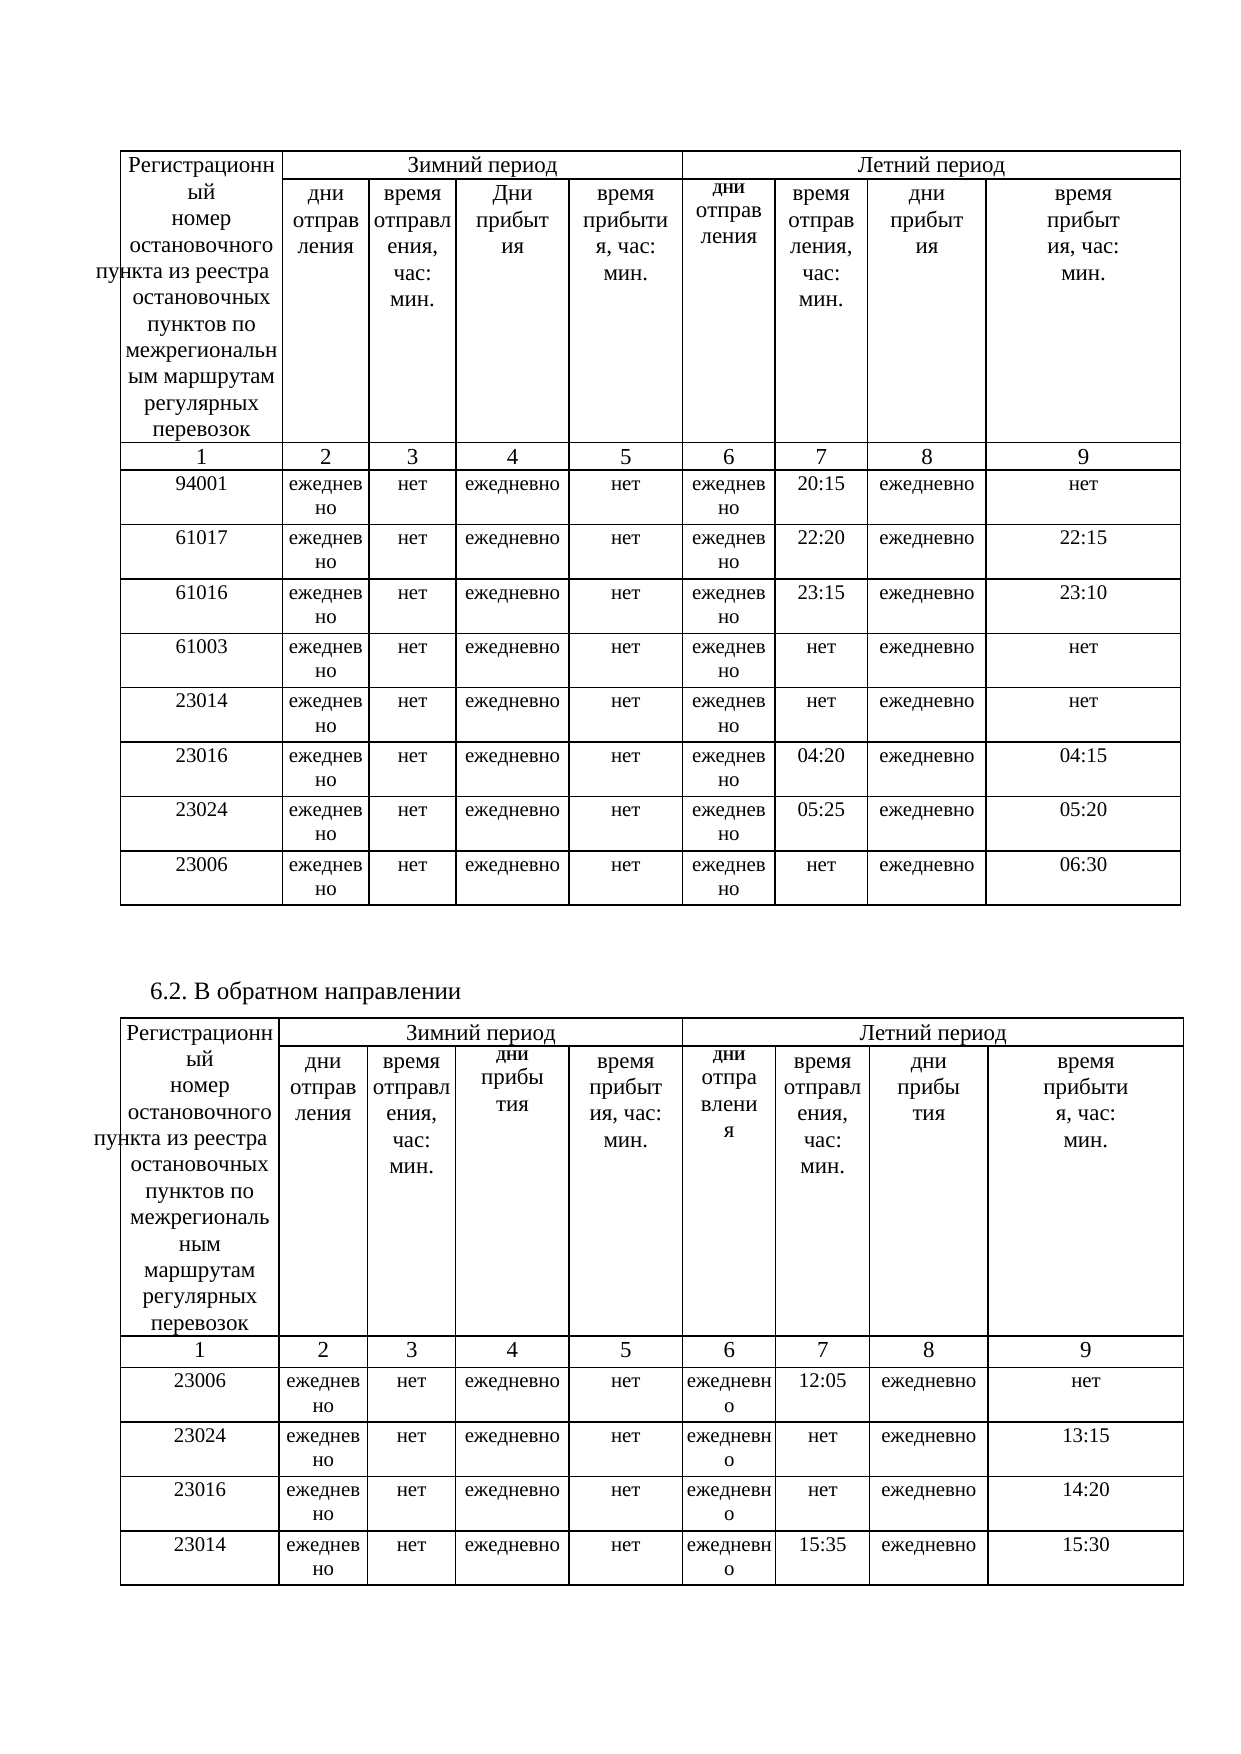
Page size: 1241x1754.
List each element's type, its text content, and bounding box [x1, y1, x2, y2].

table_cell 5 [570, 443, 682, 469]
table_cell ежедневно [457, 525, 568, 578]
table_cell 23006 [121, 852, 282, 904]
table_cell 1 [121, 443, 282, 469]
table_cell нет [570, 1532, 682, 1584]
table_cell ДНИ отпра влени я [683, 1047, 775, 1335]
table_cell ежедневно [870, 1368, 987, 1421]
table_cell ежедневно [683, 1477, 775, 1530]
table_cell 61017 [121, 525, 282, 578]
table_cell нет [570, 743, 682, 796]
table_cell ежедневно [868, 525, 985, 578]
table_cell нет [776, 688, 867, 741]
text 6.2. В обратном направлении [150, 976, 1090, 1005]
table_cell 4 [457, 443, 568, 469]
table_cell ежедневно [870, 1477, 987, 1530]
table_cell ежедневно [280, 1477, 367, 1530]
table_cell ежедневно [683, 471, 774, 524]
table_cell 23024 [121, 797, 282, 850]
table_cell 15:30 [989, 1532, 1183, 1584]
table_cell ежедневно [870, 1423, 987, 1476]
table_cell ежедневно [868, 580, 985, 632]
table_cell 3 [368, 1337, 455, 1367]
table_header Летний период [683, 152, 1180, 178]
table_cell 61003 [121, 634, 282, 687]
table_cell ежедневно [683, 688, 774, 741]
table_cell 20:15 [776, 471, 867, 524]
table_cell 23016 [121, 1477, 278, 1530]
table_cell нет [368, 1423, 455, 1476]
table_header Летний период [683, 1019, 1183, 1045]
table_cell нет [776, 1423, 869, 1476]
table_cell нет [570, 797, 682, 850]
table_cell нет [987, 471, 1180, 524]
table_cell ежедневно [868, 797, 985, 850]
table_cell 22:15 [987, 525, 1180, 578]
table_cell ежедневно [283, 743, 368, 796]
table_header Регистрационный номер остановочного пункта из реестра остановочных пунктов по межрегиональным маршрутам регулярных перевозок [121, 152, 282, 441]
table_cell ежедневно [683, 743, 774, 796]
table_cell ежедневно [683, 1423, 775, 1476]
table_cell время прибыти я, час: мин. [989, 1047, 1183, 1335]
table_cell 23:10 [987, 580, 1180, 632]
table_cell ежедневно [283, 797, 368, 850]
table_cell нет [370, 471, 455, 524]
table_header Зимний период [283, 152, 682, 178]
table_cell ежедневно [456, 1532, 568, 1584]
table_cell ежедневно [457, 471, 568, 524]
table_cell ежедневно [683, 852, 774, 904]
table_cell 23024 [121, 1423, 278, 1476]
table_cell ежедневно [868, 852, 985, 904]
table_cell дни прибыт ия [868, 180, 985, 441]
table_cell ДНИ отправ ления [683, 180, 774, 441]
table_cell нет [570, 580, 682, 632]
table_cell 9 [987, 443, 1180, 469]
table_cell ежедневно [868, 471, 985, 524]
table_cell ежедневно [683, 797, 774, 850]
table_cell нет [570, 1423, 682, 1476]
table_cell ежедневно [457, 743, 568, 796]
table_cell нет [776, 634, 867, 687]
table_cell 2 [283, 443, 368, 469]
table_cell 04:20 [776, 743, 867, 796]
table_cell 6 [683, 1337, 775, 1367]
table_cell нет [570, 852, 682, 904]
table_cell нет [370, 525, 455, 578]
table_cell нет [370, 852, 455, 904]
table_cell 8 [870, 1337, 987, 1367]
table_cell 14:20 [989, 1477, 1183, 1530]
table_cell 12:05 [776, 1368, 869, 1421]
table_cell ежедневно [283, 852, 368, 904]
table_cell 06:30 [987, 852, 1180, 904]
table_cell нет [570, 471, 682, 524]
table_cell ДНИ прибы тия [456, 1047, 568, 1335]
table_cell ежедневно [683, 1532, 775, 1584]
table_cell нет [368, 1532, 455, 1584]
table_cell 4 [456, 1337, 568, 1367]
table_cell нет [368, 1477, 455, 1530]
table_cell нет [987, 688, 1180, 741]
table_cell ежедневно [283, 471, 368, 524]
table_cell 3 [370, 443, 455, 469]
table_cell нет [370, 797, 455, 850]
table_cell нет [370, 743, 455, 796]
table_cell 05:20 [987, 797, 1180, 850]
table_cell ежедневно [283, 634, 368, 687]
table_cell 61016 [121, 580, 282, 632]
table_cell ежедневно [456, 1477, 568, 1530]
table_cell время отправ ления, час: мин. [776, 180, 867, 441]
table_cell ежедневно [683, 1368, 775, 1421]
table_cell ежедневно [280, 1532, 367, 1584]
table_cell ежедневно [456, 1368, 568, 1421]
table_cell нет [570, 1477, 682, 1530]
table_cell время прибыт ия, час: мин. [987, 180, 1180, 441]
table_cell ежедневно [280, 1368, 367, 1421]
table_cell нет [776, 852, 867, 904]
table_cell нет [370, 688, 455, 741]
table_cell ежедневно [868, 634, 985, 687]
table_cell 6 [683, 443, 774, 469]
table_cell ежедневно [457, 634, 568, 687]
table_cell Дни прибыт ия [457, 180, 568, 441]
table_cell время прибыт ия, час: мин. [570, 1047, 682, 1335]
table_cell 5 [570, 1337, 682, 1367]
table_cell ежедневно [870, 1532, 987, 1584]
table_cell время отправл ения, час: мин. [370, 180, 455, 441]
table_cell время отправл ения, час: мин. [776, 1047, 869, 1335]
table_cell 23016 [121, 743, 282, 796]
table_cell 94001 [121, 471, 282, 524]
table_header Регистрационный номер остановочного пункта из реестра остановочных пунктов по межрегиональным маршрутам регулярных перевозок [121, 1019, 278, 1335]
table_cell ежедневно [283, 688, 368, 741]
table_cell 22:20 [776, 525, 867, 578]
table_cell ежедневно [457, 852, 568, 904]
table_cell 7 [776, 443, 867, 469]
table_cell нет [370, 580, 455, 632]
table_cell 23006 [121, 1368, 278, 1421]
table_cell нет [570, 525, 682, 578]
table_cell нет [987, 634, 1180, 687]
table_header Зимний период [280, 1019, 682, 1045]
table_cell время отправл ения, час: мин. [368, 1047, 455, 1335]
table_cell нет [370, 634, 455, 687]
table_cell нет [368, 1368, 455, 1421]
table_cell дни прибы тия [870, 1047, 987, 1335]
table_cell 8 [868, 443, 985, 469]
table_cell 1 [121, 1337, 278, 1367]
table_cell ежедневно [457, 580, 568, 632]
table_cell 05:25 [776, 797, 867, 850]
table_cell ежедневно [683, 525, 774, 578]
table_cell время прибыти я, час: мин. [570, 180, 682, 441]
table_cell нет [570, 688, 682, 741]
table_cell ежедневно [868, 743, 985, 796]
table_cell ежедневно [280, 1423, 367, 1476]
table_cell ежедневно [683, 634, 774, 687]
table_cell 23014 [121, 688, 282, 741]
table_cell 7 [776, 1337, 869, 1367]
table_cell ежедневно [683, 580, 774, 632]
table_cell 13:15 [989, 1423, 1183, 1476]
table_cell 23014 [121, 1532, 278, 1584]
table_cell 23:15 [776, 580, 867, 632]
table_cell дни отправ ления [280, 1047, 367, 1335]
table_cell ежедневно [457, 688, 568, 741]
table_cell дни отправ ления [283, 180, 368, 441]
table_cell 2 [280, 1337, 367, 1367]
table_cell 9 [989, 1337, 1183, 1367]
table_cell нет [776, 1477, 869, 1530]
table_cell нет [570, 1368, 682, 1421]
table_cell ежедневно [283, 580, 368, 632]
table_cell ежедневно [868, 688, 985, 741]
table_cell 15:35 [776, 1532, 869, 1584]
table_cell 04:15 [987, 743, 1180, 796]
table_cell ежедневно [283, 525, 368, 578]
table_cell ежедневно [457, 797, 568, 850]
table_cell нет [570, 634, 682, 687]
table_cell ежедневно [456, 1423, 568, 1476]
table_cell нет [989, 1368, 1183, 1421]
